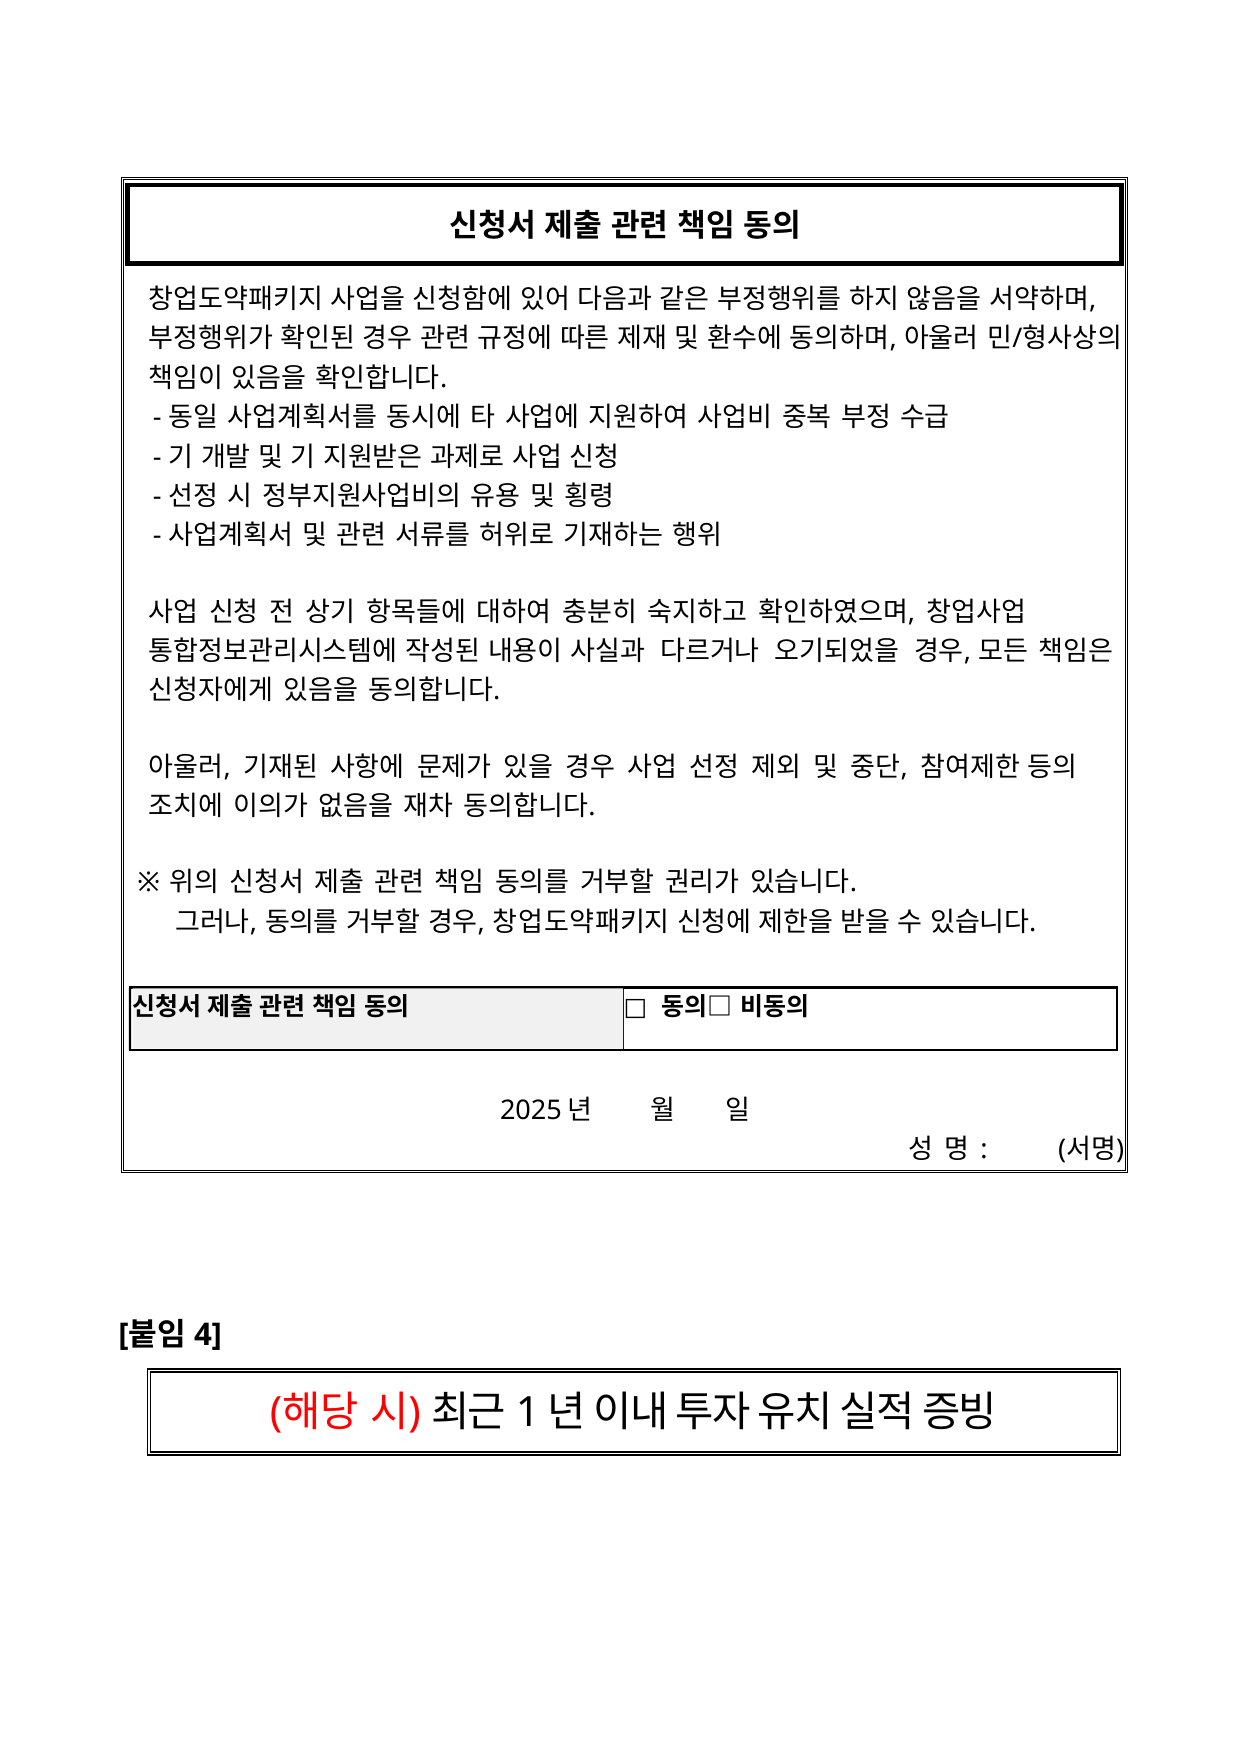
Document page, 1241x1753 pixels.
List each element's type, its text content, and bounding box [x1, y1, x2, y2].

text [붙임 4] [118, 1309, 1122, 1354]
table_header (해당 시) 최근 1년 이내 투자 유치 실적 증빙 [151, 1373, 1117, 1451]
table_header 창업도약패키지 사업을 신청함에 있어 다음과 같은 부정행위를 하지 않음을 서약하며, 부정행위가 확인된 경우 관련 규정에 따른 제재 및 환수에 동의하며, 아울러 민/형사상의 책임이 있음을 확인합니다. - 동일 사업계획서를 동시에 타 사업에 지원하여 사업비 중복 부정 수급 - 기 개발 및 기 지원받은 과제로 사업 신청 - 선정 시 정부지원사업비의 유용 및 횡령 - 사업계획서 및 관련 서류를 허위로 기재하는 행위 사업 신청 전 상기 항목들에 대하여 충분히 숙지하고 확인하였으며, 창업사업 통합정보관리시스템에 작성된 내용이 사실과 다르거나 오기되었을 경우, 모든 책임은 신청자에게 있음을 동의합니다. 아울러, 기재된 사항에 문제가 있을 경우 사업 선정 제외 및 중단, 참여제한 등의 조치에 이의가 없음을 재차 동의합니다. ※ 위의 신청서 제출 관련 책임 동의를 거부할 권리가 있습니다. 그러나, 동의를 거부할 경우, 창업도약패키지 신청에 제한을 받을 수 있습니다. 2025년 월 일 성 명 : (서명) [124, 180, 1125, 1170]
